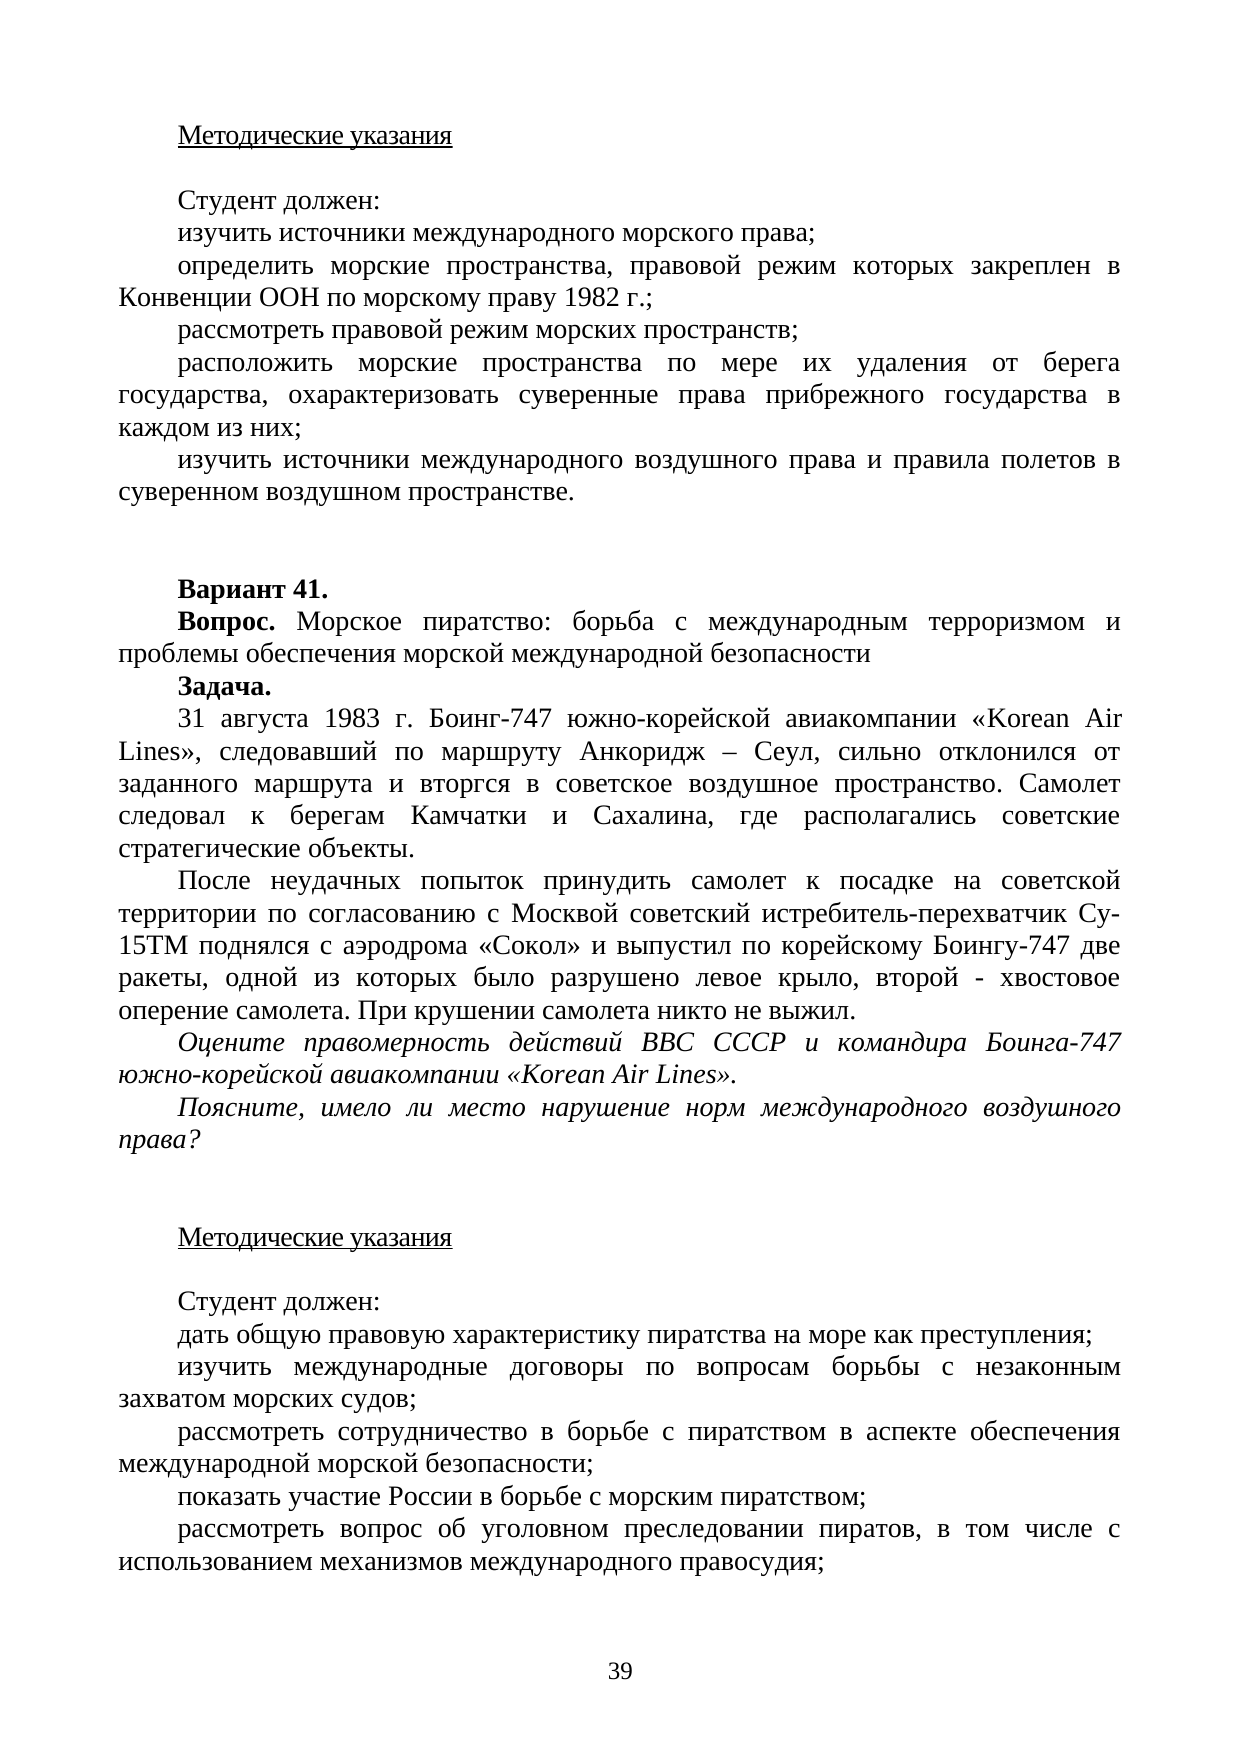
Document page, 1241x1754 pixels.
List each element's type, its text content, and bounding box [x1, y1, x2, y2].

text Поясните, имело ли место нарушение норм международного воздушного права? [118, 1090, 1122, 1155]
subtitle Методические указания [118, 1219, 1122, 1252]
text Студент должен: [118, 183, 1122, 215]
text рассмотреть правовой режим морских пространств; [118, 312, 1122, 345]
text Оцените правомерность действий ВВС СССР и командира Боинга-747 южно-корейской авиакомпании «Korean Air Lines». [118, 1025, 1122, 1090]
text изучить международные договоры по вопросам борьбы с незаконным захватом морских судов; [118, 1349, 1122, 1414]
text изучить источники международного воздушного права и правила полетов в суверенном воздушном пространстве. [118, 442, 1122, 507]
text расположить морские пространства по мере их удаления от берега государства, охарактеризовать суверенные права прибрежного государства в каждом из них; [118, 345, 1122, 442]
subtitle Методические указания [118, 118, 1122, 151]
text рассмотреть вопрос об уголовном преследовании пиратов, в том числе с использованием механизмов международного правосудия; [118, 1511, 1122, 1576]
text Вопрос. Морское пиратство: борьба с международным терроризмом и проблемы обеспечения морской международной безопасности [118, 604, 1122, 669]
text рассмотреть сотрудничество в борьбе с пиратством в аспекте обеспечения международной морской безопасности; [118, 1414, 1122, 1479]
text После неудачных попыток принудить самолет к посадке на советской территории по согласованию с Москвой советский истребитель-перехватчик Су-15ТМ поднялся с аэродрома «Сокол» и выпустил по корейскому Боингу-747 две ракеты, одной из которых было разрушено левое крыло, второй - хвостовое оперение самолета. При крушении самолета никто не выжил. [118, 863, 1122, 1025]
text определить морские пространства, правовой режим которых закреплен в Конвенции ООН по морскому праву 1982 г.; [118, 248, 1122, 312]
text дать общую правовую характеристику пиратства на море как преступления; [118, 1317, 1122, 1349]
text показать участие России в борьбе с морским пиратством; [118, 1479, 1122, 1511]
text Задача. [118, 669, 1122, 701]
text изучить источники международного морского права; [118, 215, 1122, 248]
text Вариант 41. [118, 572, 1122, 604]
text Студент должен: [118, 1284, 1122, 1317]
text 31 августа 1983 г. Боинг-747 южно-корейской авиакомпании «Korean Air Lines», следовавший по маршруту Анкоридж – Сеул, сильно отклонился от заданного маршрута и вторгся в советское воздушное пространство. Самолет следовал к берегам Камчатки и Сахалина, где располагались советские стратегические объекты. [118, 701, 1122, 863]
